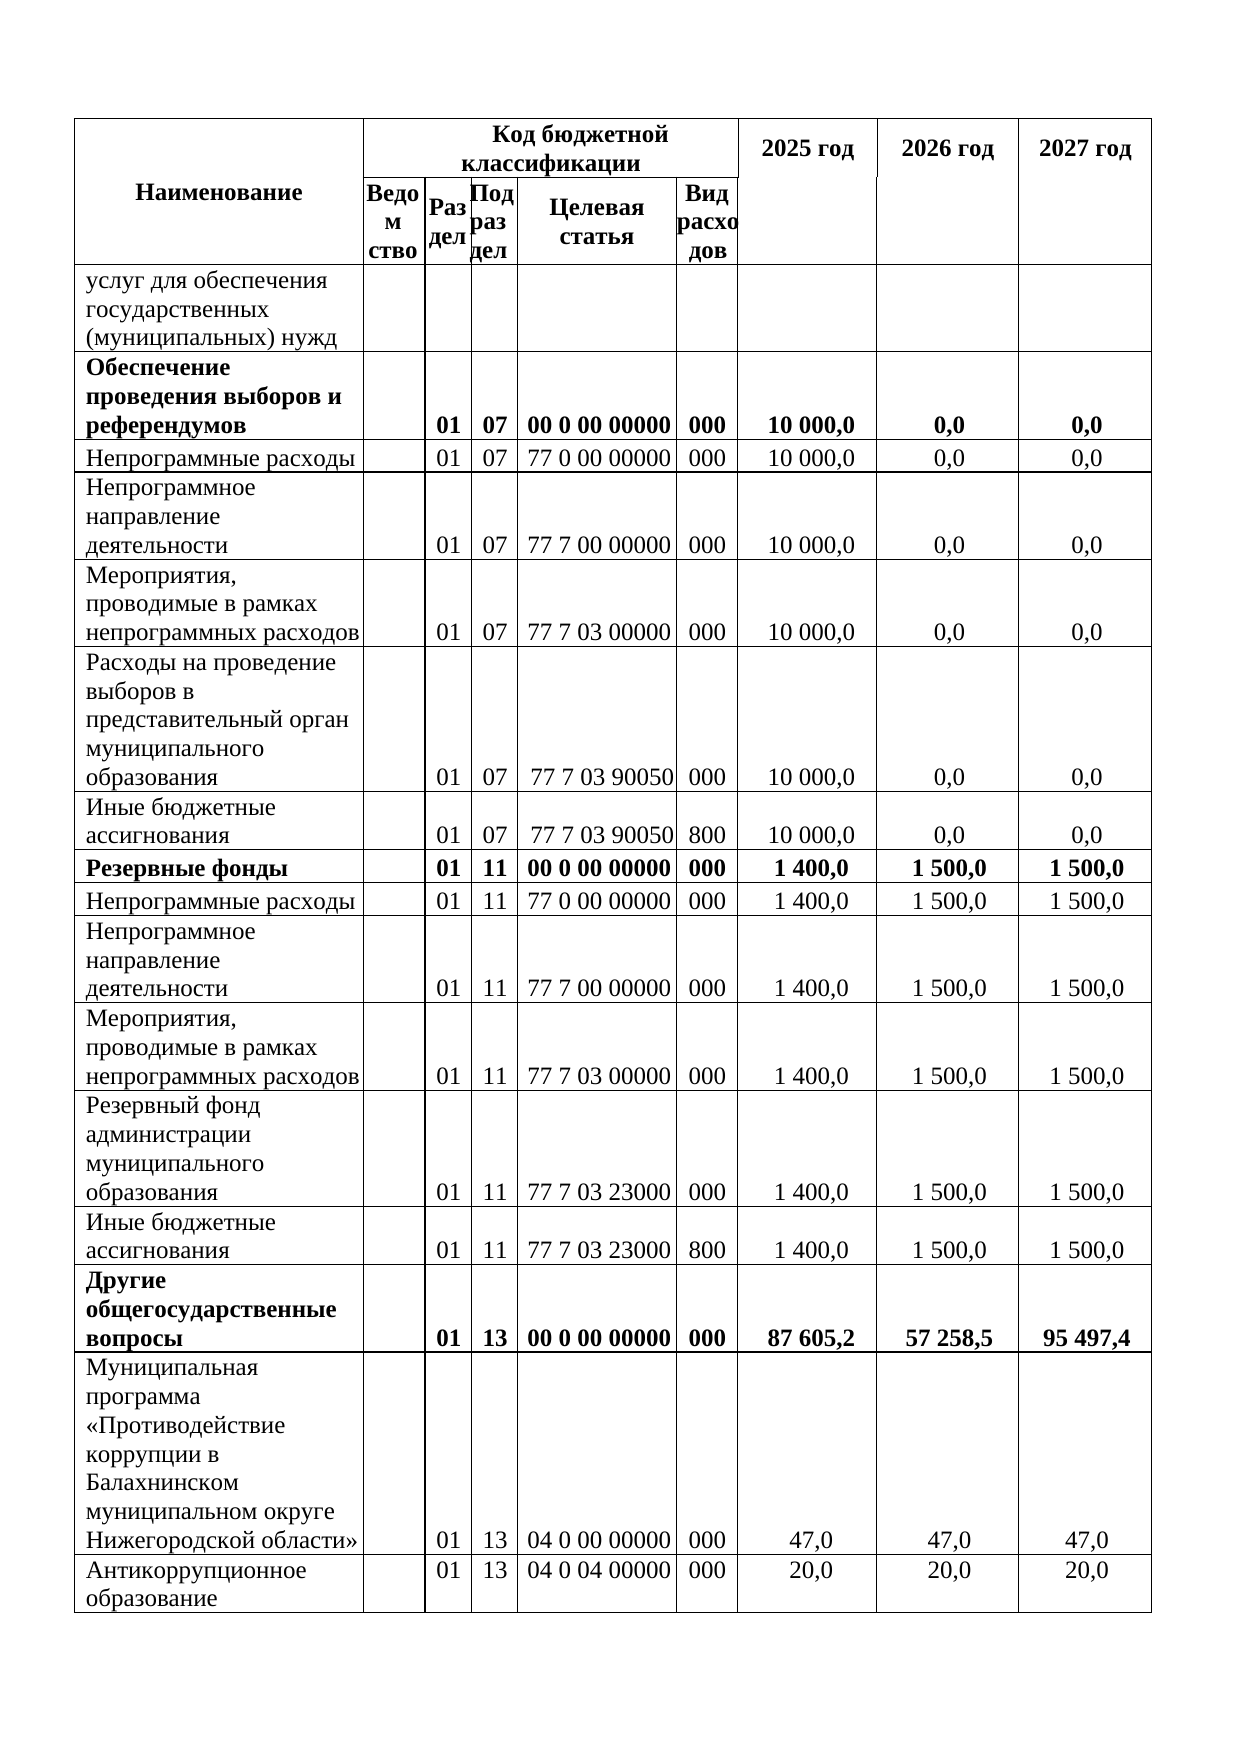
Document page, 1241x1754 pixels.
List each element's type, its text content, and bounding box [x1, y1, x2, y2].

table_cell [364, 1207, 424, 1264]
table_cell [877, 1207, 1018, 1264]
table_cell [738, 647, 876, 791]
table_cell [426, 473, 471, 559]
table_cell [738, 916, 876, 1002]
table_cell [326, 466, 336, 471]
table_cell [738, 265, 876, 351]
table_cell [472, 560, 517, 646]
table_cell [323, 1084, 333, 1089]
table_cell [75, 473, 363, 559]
table_header 2025 год [739, 119, 877, 177]
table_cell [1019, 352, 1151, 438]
table_header 2027 год [1019, 119, 1151, 177]
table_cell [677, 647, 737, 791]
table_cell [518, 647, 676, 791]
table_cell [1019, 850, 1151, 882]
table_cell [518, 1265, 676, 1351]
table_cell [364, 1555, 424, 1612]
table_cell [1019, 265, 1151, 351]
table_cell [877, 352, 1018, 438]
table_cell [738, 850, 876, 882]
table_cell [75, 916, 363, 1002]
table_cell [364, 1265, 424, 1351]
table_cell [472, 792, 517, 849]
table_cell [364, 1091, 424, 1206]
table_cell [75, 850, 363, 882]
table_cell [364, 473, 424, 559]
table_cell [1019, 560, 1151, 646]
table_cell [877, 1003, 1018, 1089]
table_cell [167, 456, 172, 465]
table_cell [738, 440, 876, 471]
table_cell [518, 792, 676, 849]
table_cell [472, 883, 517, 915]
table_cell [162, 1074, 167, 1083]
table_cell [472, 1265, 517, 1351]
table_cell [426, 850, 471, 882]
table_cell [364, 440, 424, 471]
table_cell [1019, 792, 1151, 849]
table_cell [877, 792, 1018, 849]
table_header 2026 год [878, 119, 1018, 177]
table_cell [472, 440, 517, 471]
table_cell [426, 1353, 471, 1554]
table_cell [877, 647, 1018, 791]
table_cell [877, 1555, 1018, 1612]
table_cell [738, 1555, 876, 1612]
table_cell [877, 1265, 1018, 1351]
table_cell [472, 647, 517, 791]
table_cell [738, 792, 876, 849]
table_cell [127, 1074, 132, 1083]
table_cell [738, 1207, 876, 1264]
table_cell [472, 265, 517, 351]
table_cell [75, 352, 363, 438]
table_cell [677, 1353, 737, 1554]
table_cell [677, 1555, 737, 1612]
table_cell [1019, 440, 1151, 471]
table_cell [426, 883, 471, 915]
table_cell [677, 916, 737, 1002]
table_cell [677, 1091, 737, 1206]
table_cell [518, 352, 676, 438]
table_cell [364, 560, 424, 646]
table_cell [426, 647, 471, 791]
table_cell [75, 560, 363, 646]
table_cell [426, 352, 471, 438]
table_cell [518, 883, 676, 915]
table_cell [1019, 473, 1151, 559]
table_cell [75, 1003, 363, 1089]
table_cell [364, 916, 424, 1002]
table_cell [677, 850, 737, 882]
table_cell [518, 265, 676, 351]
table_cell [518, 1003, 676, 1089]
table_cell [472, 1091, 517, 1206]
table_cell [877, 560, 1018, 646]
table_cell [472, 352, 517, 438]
table_cell Раз дел [426, 178, 471, 264]
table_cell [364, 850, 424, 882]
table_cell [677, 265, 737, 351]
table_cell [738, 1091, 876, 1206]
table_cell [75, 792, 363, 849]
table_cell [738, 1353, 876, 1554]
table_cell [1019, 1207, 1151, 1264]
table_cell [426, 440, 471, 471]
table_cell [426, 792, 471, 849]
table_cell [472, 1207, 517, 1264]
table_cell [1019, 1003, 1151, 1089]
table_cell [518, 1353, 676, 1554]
table_header Код бюджетной классификации [364, 119, 738, 177]
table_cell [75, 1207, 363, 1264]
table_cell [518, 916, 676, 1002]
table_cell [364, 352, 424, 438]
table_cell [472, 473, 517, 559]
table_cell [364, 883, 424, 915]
table_cell [877, 177, 1018, 264]
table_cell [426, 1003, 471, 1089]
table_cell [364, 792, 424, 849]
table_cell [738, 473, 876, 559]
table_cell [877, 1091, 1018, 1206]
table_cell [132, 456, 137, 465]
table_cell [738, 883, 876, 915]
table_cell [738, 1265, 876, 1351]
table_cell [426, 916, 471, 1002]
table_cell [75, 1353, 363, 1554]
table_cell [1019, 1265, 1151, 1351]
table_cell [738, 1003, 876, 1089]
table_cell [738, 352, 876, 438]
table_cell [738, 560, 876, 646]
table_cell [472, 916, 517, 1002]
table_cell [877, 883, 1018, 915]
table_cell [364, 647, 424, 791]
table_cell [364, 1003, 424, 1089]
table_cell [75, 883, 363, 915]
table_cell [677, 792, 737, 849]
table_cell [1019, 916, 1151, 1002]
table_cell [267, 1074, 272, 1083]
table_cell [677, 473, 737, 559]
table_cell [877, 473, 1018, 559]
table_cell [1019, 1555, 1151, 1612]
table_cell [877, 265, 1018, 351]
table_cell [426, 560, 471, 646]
table_header Наименование [75, 119, 363, 264]
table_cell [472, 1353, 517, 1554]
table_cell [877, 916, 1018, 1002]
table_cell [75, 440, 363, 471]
table_cell Ведом ство [364, 178, 424, 264]
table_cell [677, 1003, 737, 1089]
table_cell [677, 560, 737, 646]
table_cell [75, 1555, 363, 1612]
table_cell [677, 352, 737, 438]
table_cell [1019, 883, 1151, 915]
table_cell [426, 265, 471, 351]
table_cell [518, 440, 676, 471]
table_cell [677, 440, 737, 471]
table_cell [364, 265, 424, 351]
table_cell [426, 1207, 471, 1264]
table_cell Вид расходов [677, 178, 737, 264]
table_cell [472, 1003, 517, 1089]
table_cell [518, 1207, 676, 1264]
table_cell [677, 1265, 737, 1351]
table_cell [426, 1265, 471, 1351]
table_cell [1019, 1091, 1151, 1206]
table_cell [1019, 177, 1151, 264]
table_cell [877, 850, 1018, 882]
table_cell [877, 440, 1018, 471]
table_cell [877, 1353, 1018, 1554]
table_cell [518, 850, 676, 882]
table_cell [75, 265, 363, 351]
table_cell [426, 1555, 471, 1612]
table_cell Целевая статья [518, 178, 676, 264]
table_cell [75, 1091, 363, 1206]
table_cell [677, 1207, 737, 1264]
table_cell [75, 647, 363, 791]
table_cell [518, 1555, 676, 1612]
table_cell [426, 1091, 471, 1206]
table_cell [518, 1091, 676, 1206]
table_cell [738, 177, 876, 264]
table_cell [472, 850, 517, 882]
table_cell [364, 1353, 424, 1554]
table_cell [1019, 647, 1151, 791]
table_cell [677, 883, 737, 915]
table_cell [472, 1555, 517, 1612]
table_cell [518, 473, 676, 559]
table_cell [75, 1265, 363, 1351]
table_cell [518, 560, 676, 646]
table_cell Под раз дел [472, 178, 517, 264]
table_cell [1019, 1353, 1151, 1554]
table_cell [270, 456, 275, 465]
